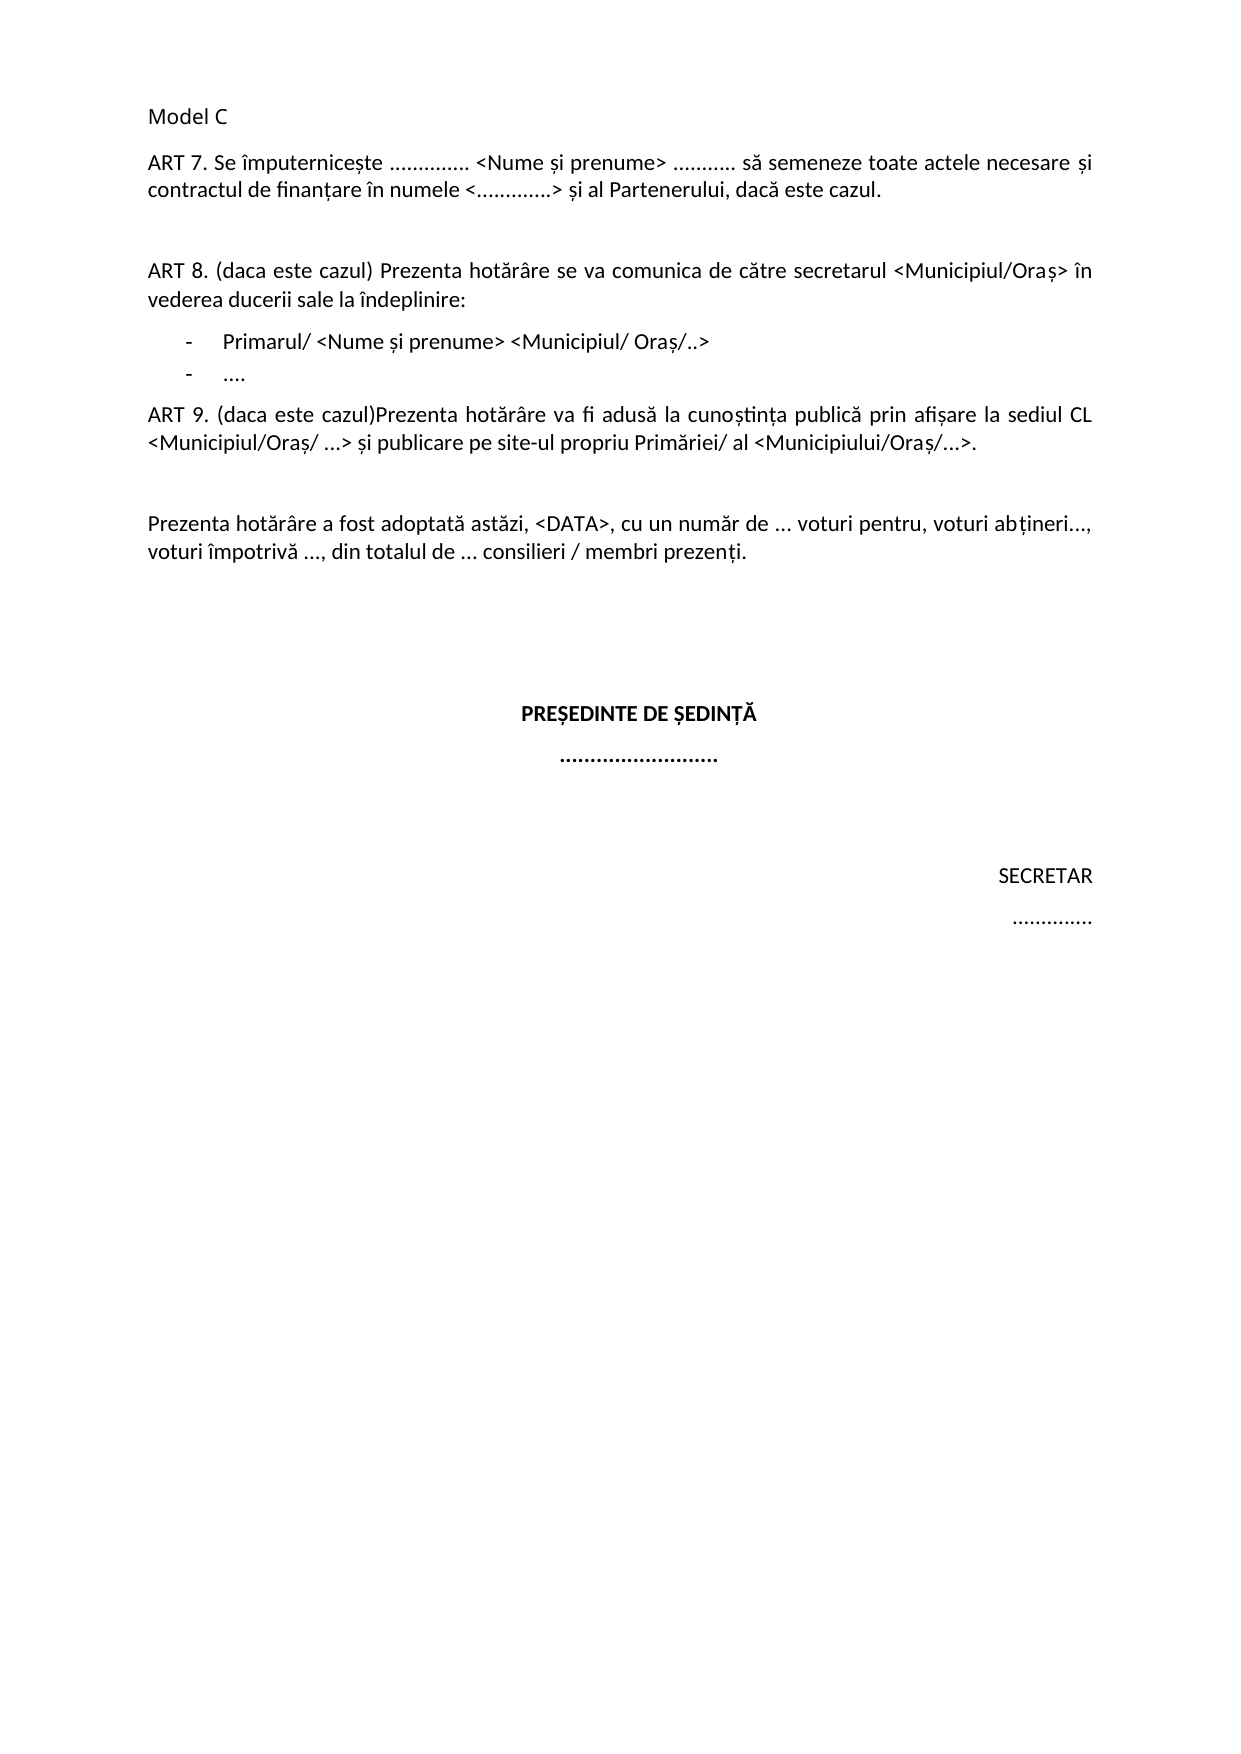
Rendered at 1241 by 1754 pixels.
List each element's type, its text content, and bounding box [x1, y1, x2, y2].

text .............. [185, 902, 1093, 930]
text Prezenta hotărâre a fost adoptată astăzi, <DATA>, cu un număr de ... voturi pentru, voturi abţineri..., voturi împotrivă ..., din totalul de ... consilieri / membri prezenţi. [148, 509, 1093, 565]
text ART 9. (daca este cazul)Prezenta hotărâre va fi adusă la cunoştinţa publică prin afişare la sediul CL <Municipiul/Oraş/ ...> şi publicare pe site-ul propriu Primăriei/ al <Municipiului/Oraş/...>. [148, 400, 1093, 456]
text .......................... [185, 740, 1093, 768]
text ART 8. (daca este cazul) Prezenta hotărâre se va comunica de către secretarul <Municipiul/Oraş> în vederea ducerii sale la îndeplinire: [148, 257, 1093, 313]
text PREŞEDINTE DE ŞEDINŢĂ [185, 699, 1093, 727]
list Primarul/ <Nume și prenume> <Municipiul/ Oraş/..> [185, 325, 1093, 356]
text ART 7. Se împuternicește .............. <Nume și prenume> ........... să semeneze toate actele necesare şi contractul de finanţare în numele <.............> şi al Partenerului, dacă este cazul. [148, 148, 1093, 204]
list .... [185, 356, 1093, 388]
text SECRETAR [185, 861, 1093, 889]
